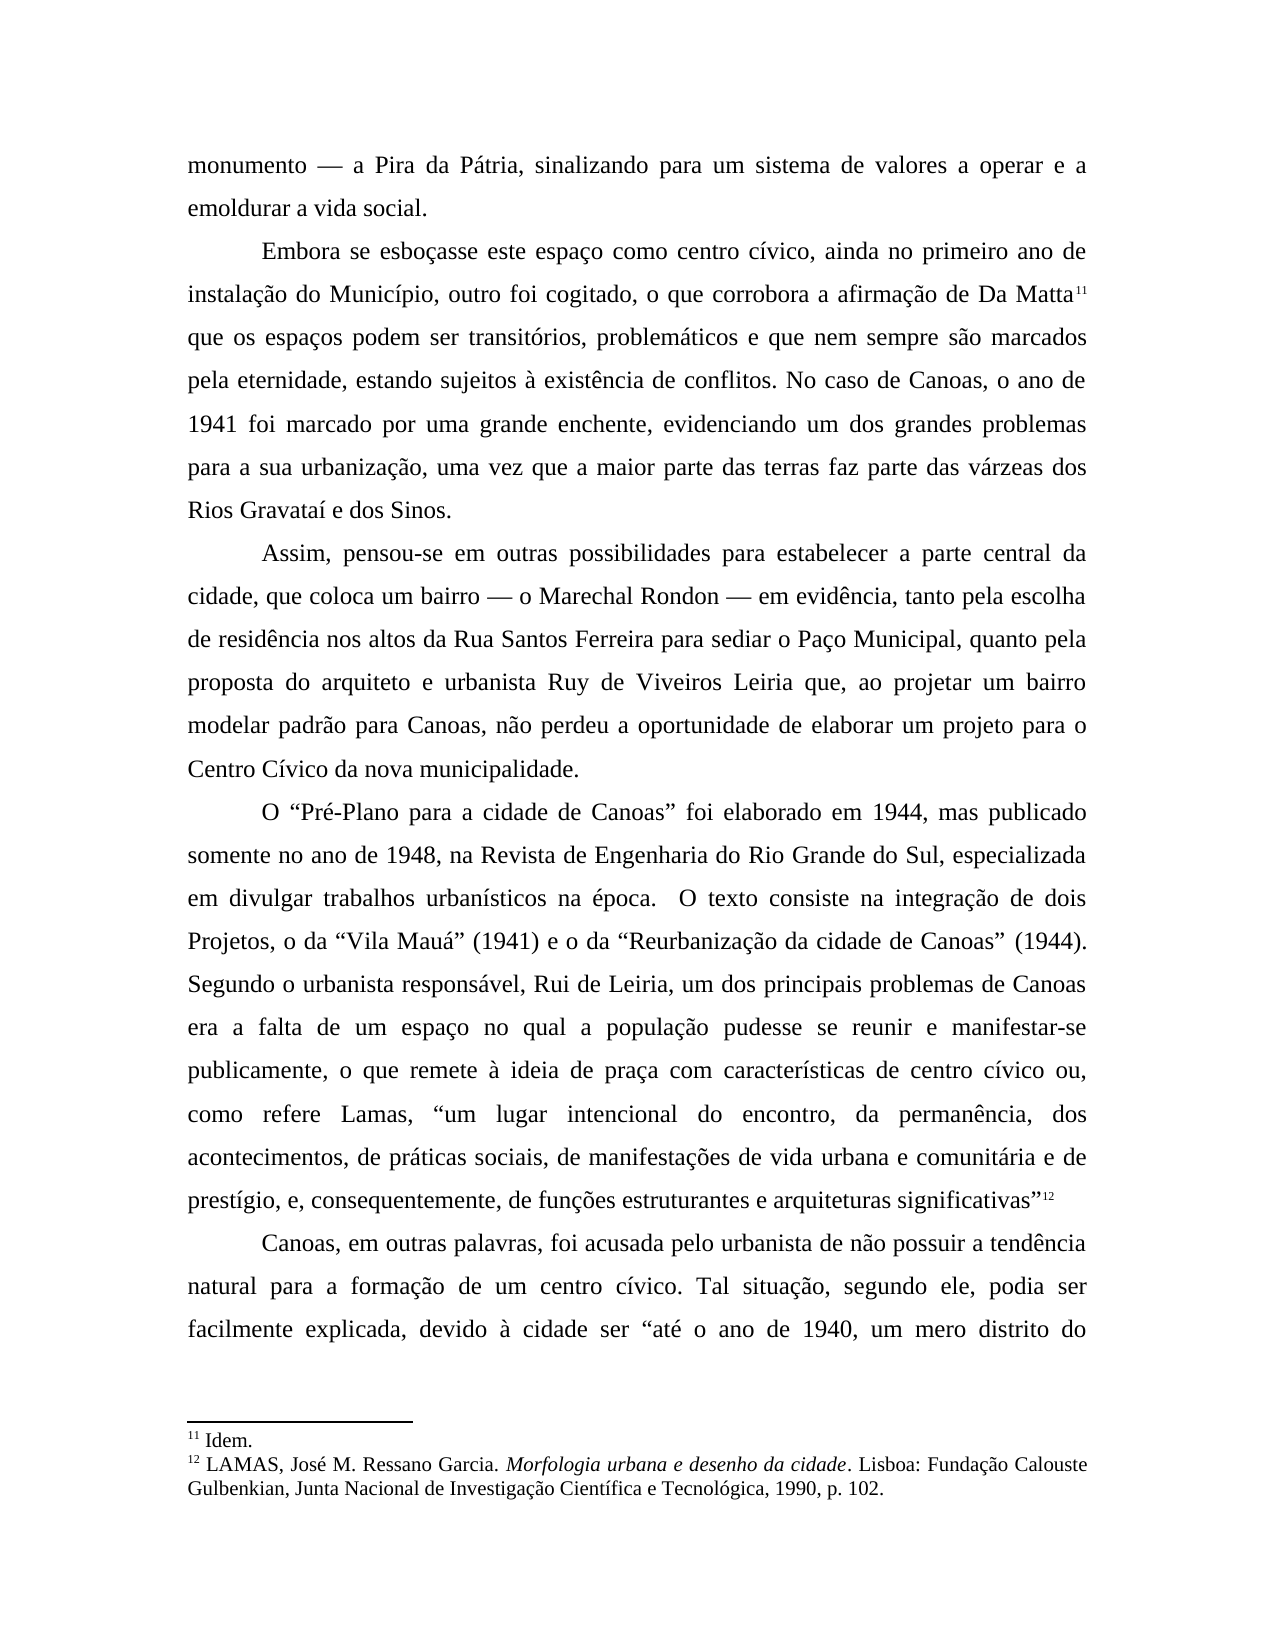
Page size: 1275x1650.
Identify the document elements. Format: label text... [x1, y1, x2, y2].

text Assim, pensou-se em outras possibilidades para estabelecer a parte central da cidade, que coloca um bairro — o Marechal Rondon — em evidência, tanto pela escolha de residência nos altos da Rua Santos Ferreira para sediar o Paço Municipal, quanto pela proposta do arquiteto e urbanista Ruy de Viveiros Leiria que, ao projetar um bairro modelar padrão para Canoas, não perdeu a oportunidade de elaborar um projeto para o Centro Cívico da nova municipalidade. [187, 538, 1087, 782]
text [187, 150, 1087, 222]
text O “Pré-Plano para a cidade de Canoas” foi elaborado em 1944, mas publicado somente no ano de 1948, na Revista de Engenharia do Rio Grande do Sul, especializada em divulgar trabalhos urbanísticos na época. O texto consiste na integração de dois Projetos, o da “Vila Mauá” (1941) e o da “Reurbanização da cidade de Canoas” (1944). Segundo o urbanista responsável, Rui de Leiria, um dos principais problemas de Canoas era a falta de um espaço no qual a população pudesse se reunir e manifestar-se publicamente, o que remete à ideia de praça com características de centro cívico ou, como refere Lamas, “um lugar intencional do encontro, da permanência, dos acontecimentos, de práticas sociais, de manifestações de vida urbana e comunitária e de prestígio, e, consequentemente, de funções estruturantes e arquiteturas significativas” [187, 797, 1087, 1214]
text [187, 1228, 1087, 1343]
text Embora se esboçasse este espaço como centro cívico, ainda no primeiro ano de instalação do Município, outro foi cogitado, o que corrobora a afirmação de Da Matta que os espaços podem ser transitórios, problemáticos e que nem sempre são marcados pela eternidade, estando sujeitos à existência de conflitos. No caso de Canoas, o ano de 1941 foi marcado por uma grande enchente, evidenciando um dos grandes problemas para a sua urbanização, uma vez que a maior parte das terras faz parte das várzeas dos Rios Gravataí e dos Sinos. [187, 236, 1087, 524]
